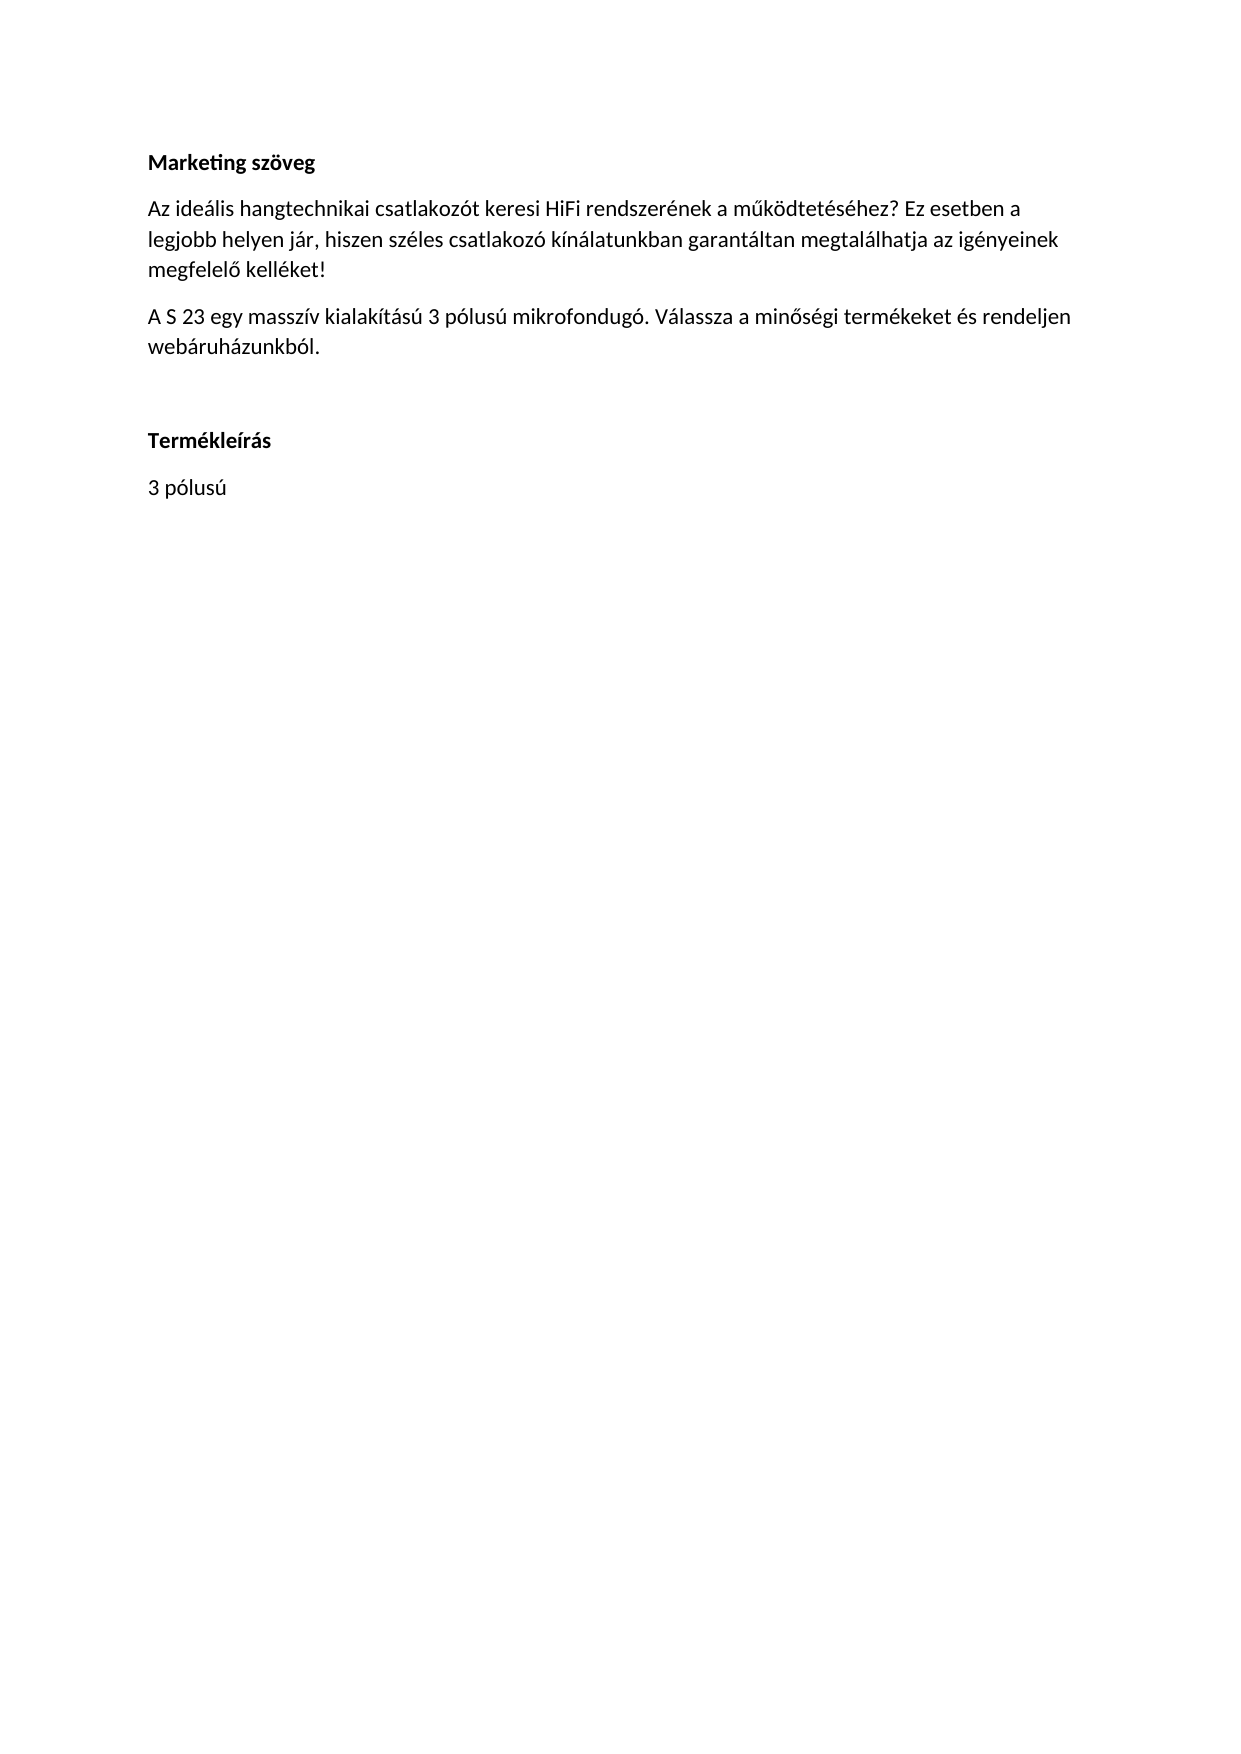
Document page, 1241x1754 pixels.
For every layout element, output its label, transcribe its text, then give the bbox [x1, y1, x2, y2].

text 3 pólusú [148, 473, 1093, 501]
text Marketing szöveg [148, 148, 1093, 176]
text Az ideális hangtechnikai csatlakozót keresi HiFi rendszerének a működtetéséhez? Ez esetben a legjobb helyen jár, hiszen széles csatlakozó kínálatunkban garantáltan megtalálhatja az igényeinek megfelelő kelléket! [148, 194, 1093, 283]
text Termékleírás [148, 426, 1093, 454]
text A S 23 egy masszív kialakítású 3 pólusú mikrofondugó. Válassza a minőségi termékeket és rendeljen webáruházunkból. [148, 302, 1093, 360]
